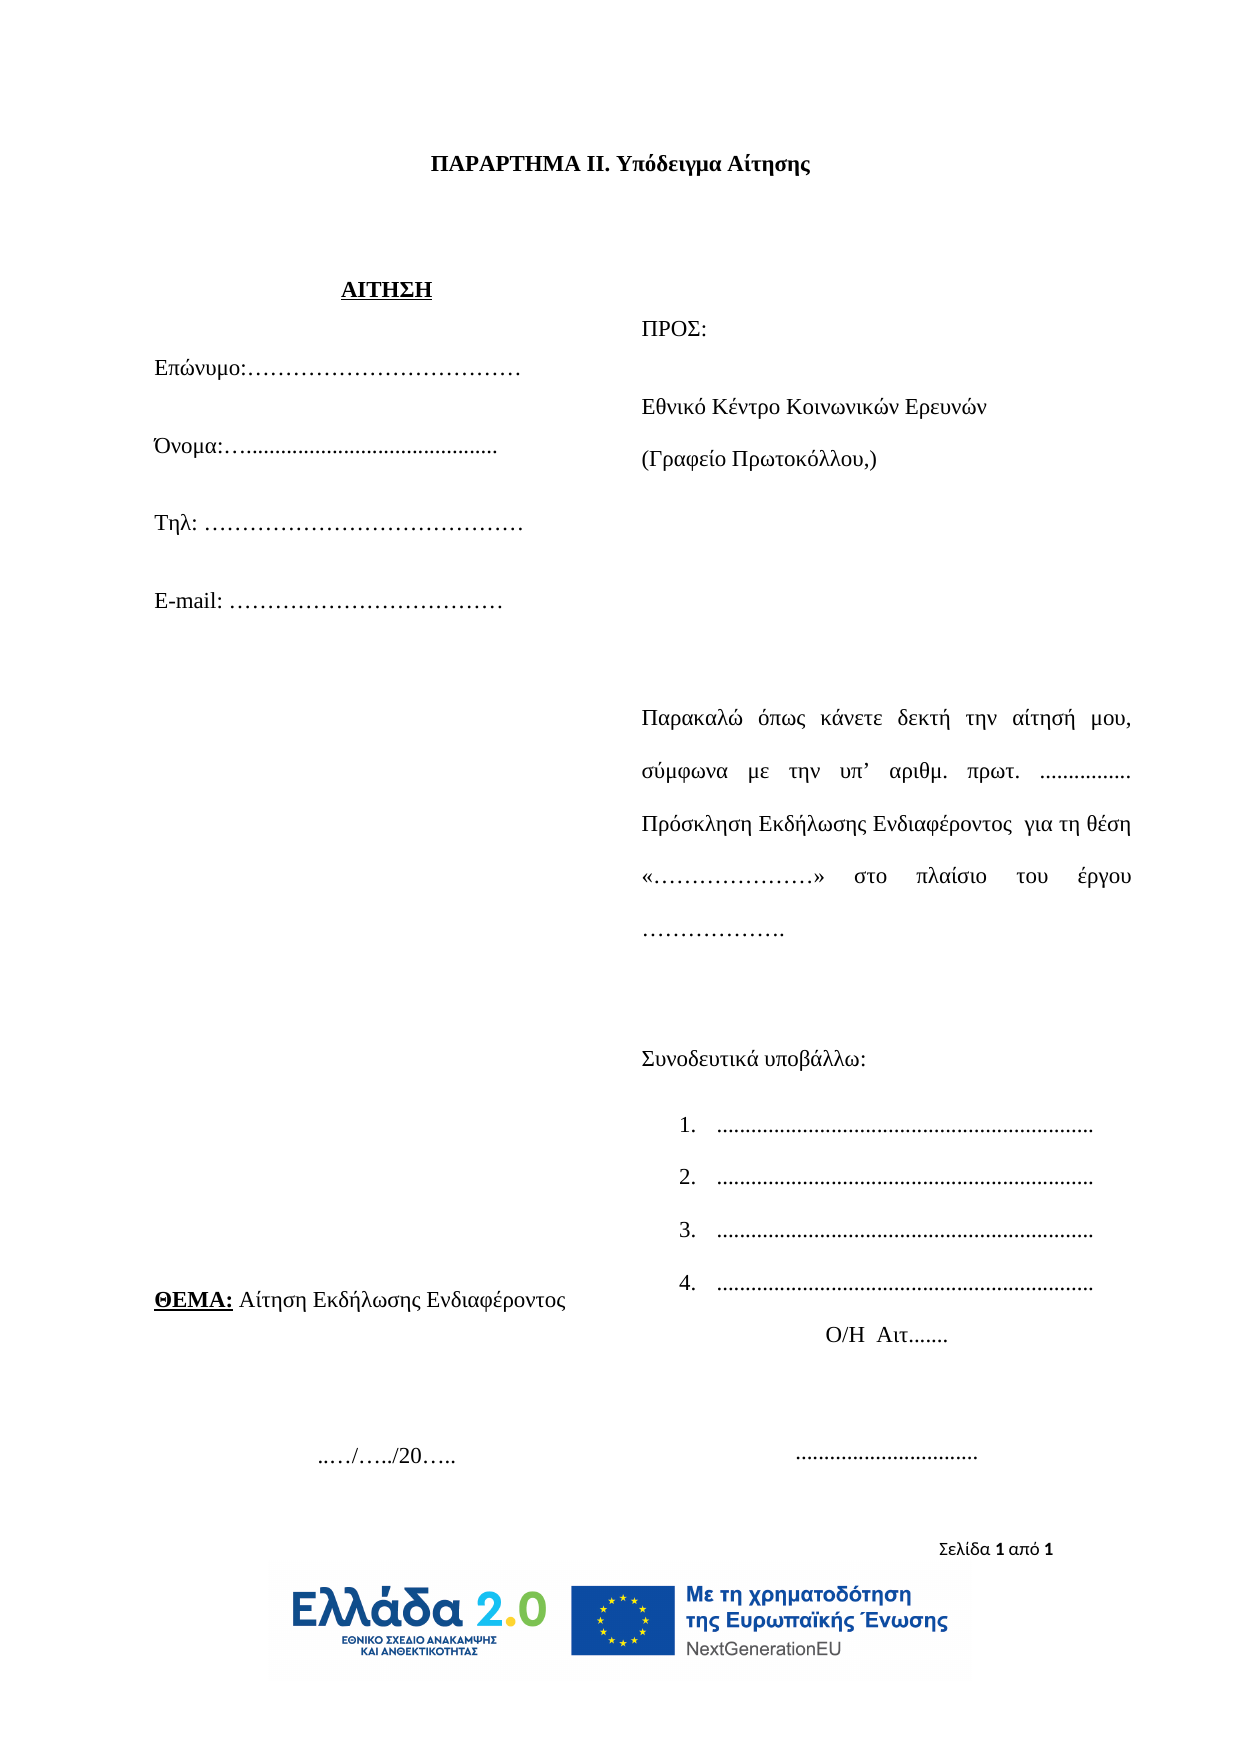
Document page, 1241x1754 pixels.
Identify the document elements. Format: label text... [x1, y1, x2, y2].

text ΠΑΡΑΡΤΗΜΑ ΙI. Υπόδειγμα Αίτησης [187, 150, 1053, 176]
picture [267, 1560, 973, 1681]
table_header ΠΡΟΣ: Εθνικό Κέντρο Κοινωνικών Ερευνών (Γραφείο Πρωτοκόλλου,) Παρακαλώ όπως κάνετε δεκτή την αίτησή μου, σύμφωνα με την υπ’ αριθμ. πρωτ. ................ Πρόσκληση Εκδήλωσης Ενδιαφέροντος για τη θέση «…………………» στο πλαίσιο του έργου ………………. Συνοδευτικά υποβάλλω: .................................................................. .................................................................. .................................................................. .................................................................. Ο/Η Αιτ....... ................................ [630, 276, 1143, 1481]
table_header ΑΙΤΗΣΗ Επώνυμο:……………………………… Όνομα:…............................................ Τηλ: …………………………………… E-mail: ……………………………… ΘΕΜΑ: Αίτηση Εκδήλωσης Ενδιαφέροντος ..…/…../20….. [143, 276, 630, 1481]
